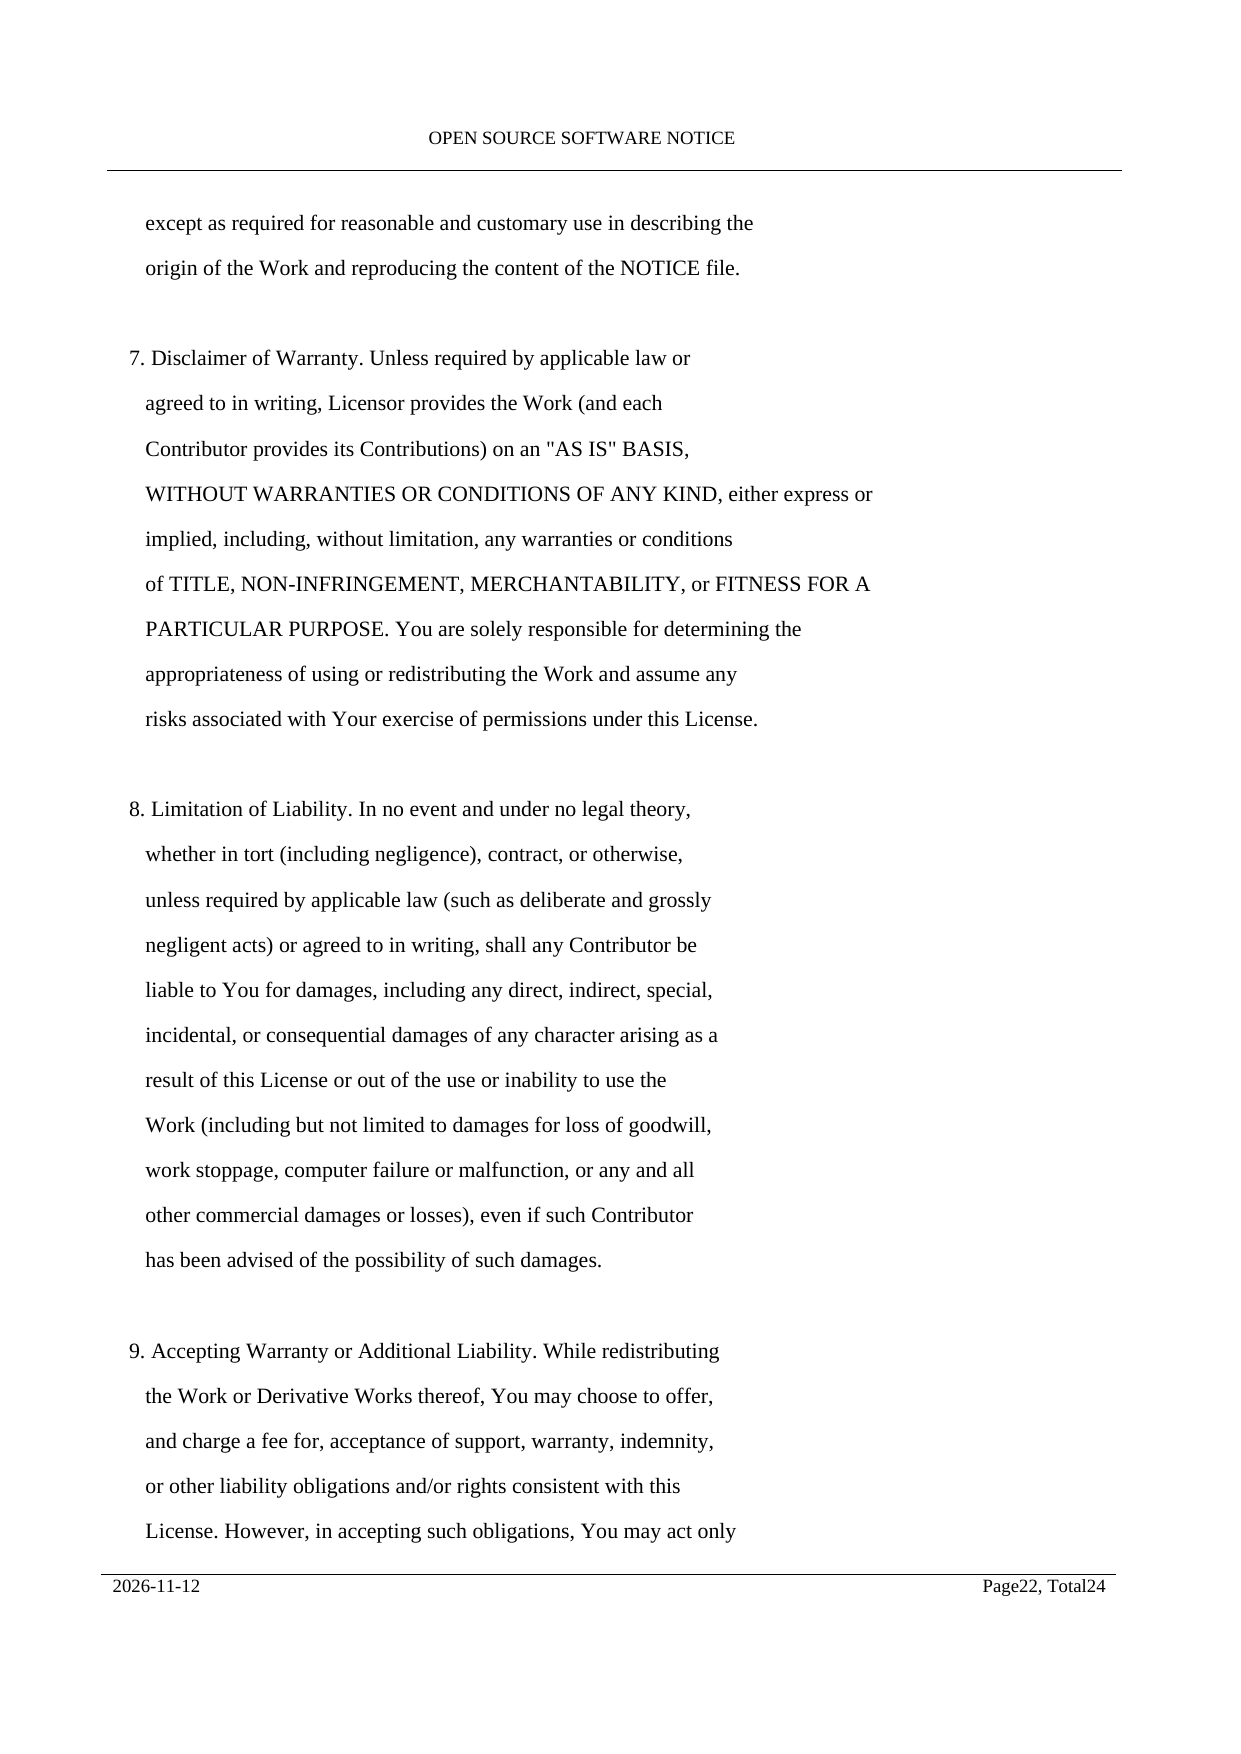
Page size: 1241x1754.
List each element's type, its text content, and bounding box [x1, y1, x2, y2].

text or other liability obligations and/or rights consistent with this [112, 1469, 1128, 1502]
text agreed to in writing, Licensor provides the Work (and each [112, 387, 1128, 419]
text 8. Limitation of Liability. In no event and under no legal theory, [112, 793, 1128, 825]
text implied, including, without limitation, any warranties or conditions [112, 522, 1128, 554]
text incidental, or consequential damages of any character arising as a [112, 1018, 1128, 1051]
text origin of the Work and reproducing the content of the NOTICE file. [112, 251, 1128, 284]
text liable to You for damages, including any direct, indirect, special, [112, 973, 1128, 1006]
text 7. Disclaimer of Warranty. Unless required by applicable law or [112, 342, 1128, 374]
text work stoppage, computer failure or malfunction, or any and all [112, 1153, 1128, 1186]
text has been advised of the possibility of such damages. [112, 1244, 1128, 1276]
text Work (including but not limited to damages for loss of goodwill, [112, 1108, 1128, 1141]
text result of this License or out of the use or inability to use the [112, 1063, 1128, 1096]
text other commercial damages or losses), even if such Contributor [112, 1199, 1128, 1231]
text whether in tort (including negligence), contract, or otherwise, [112, 838, 1128, 870]
text appropriateness of using or redistributing the Work and assume any [112, 657, 1128, 690]
text except as required for reasonable and customary use in describing the [112, 206, 1128, 239]
text of TITLE, NON-INFRINGEMENT, MERCHANTABILITY, or FITNESS FOR A [112, 567, 1128, 600]
text Contributor provides its Contributions) on an "AS IS" BASIS, [112, 432, 1128, 464]
text WITHOUT WARRANTIES OR CONDITIONS OF ANY KIND, either express or [112, 477, 1128, 509]
text PARTICULAR PURPOSE. You are solely responsible for determining the [112, 612, 1128, 645]
text License. However, in accepting such obligations, You may act only [112, 1514, 1128, 1547]
text 9. Accepting Warranty or Additional Liability. While redistributing [112, 1334, 1128, 1366]
text risks associated with Your exercise of permissions under this License. [112, 702, 1128, 735]
text the Work or Derivative Works thereof, You may choose to offer, [112, 1379, 1128, 1412]
text and charge a fee for, acceptance of support, warranty, indemnity, [112, 1424, 1128, 1457]
text negligent acts) or agreed to in writing, shall any Contributor be [112, 928, 1128, 961]
text unless required by applicable law (such as deliberate and grossly [112, 883, 1128, 915]
